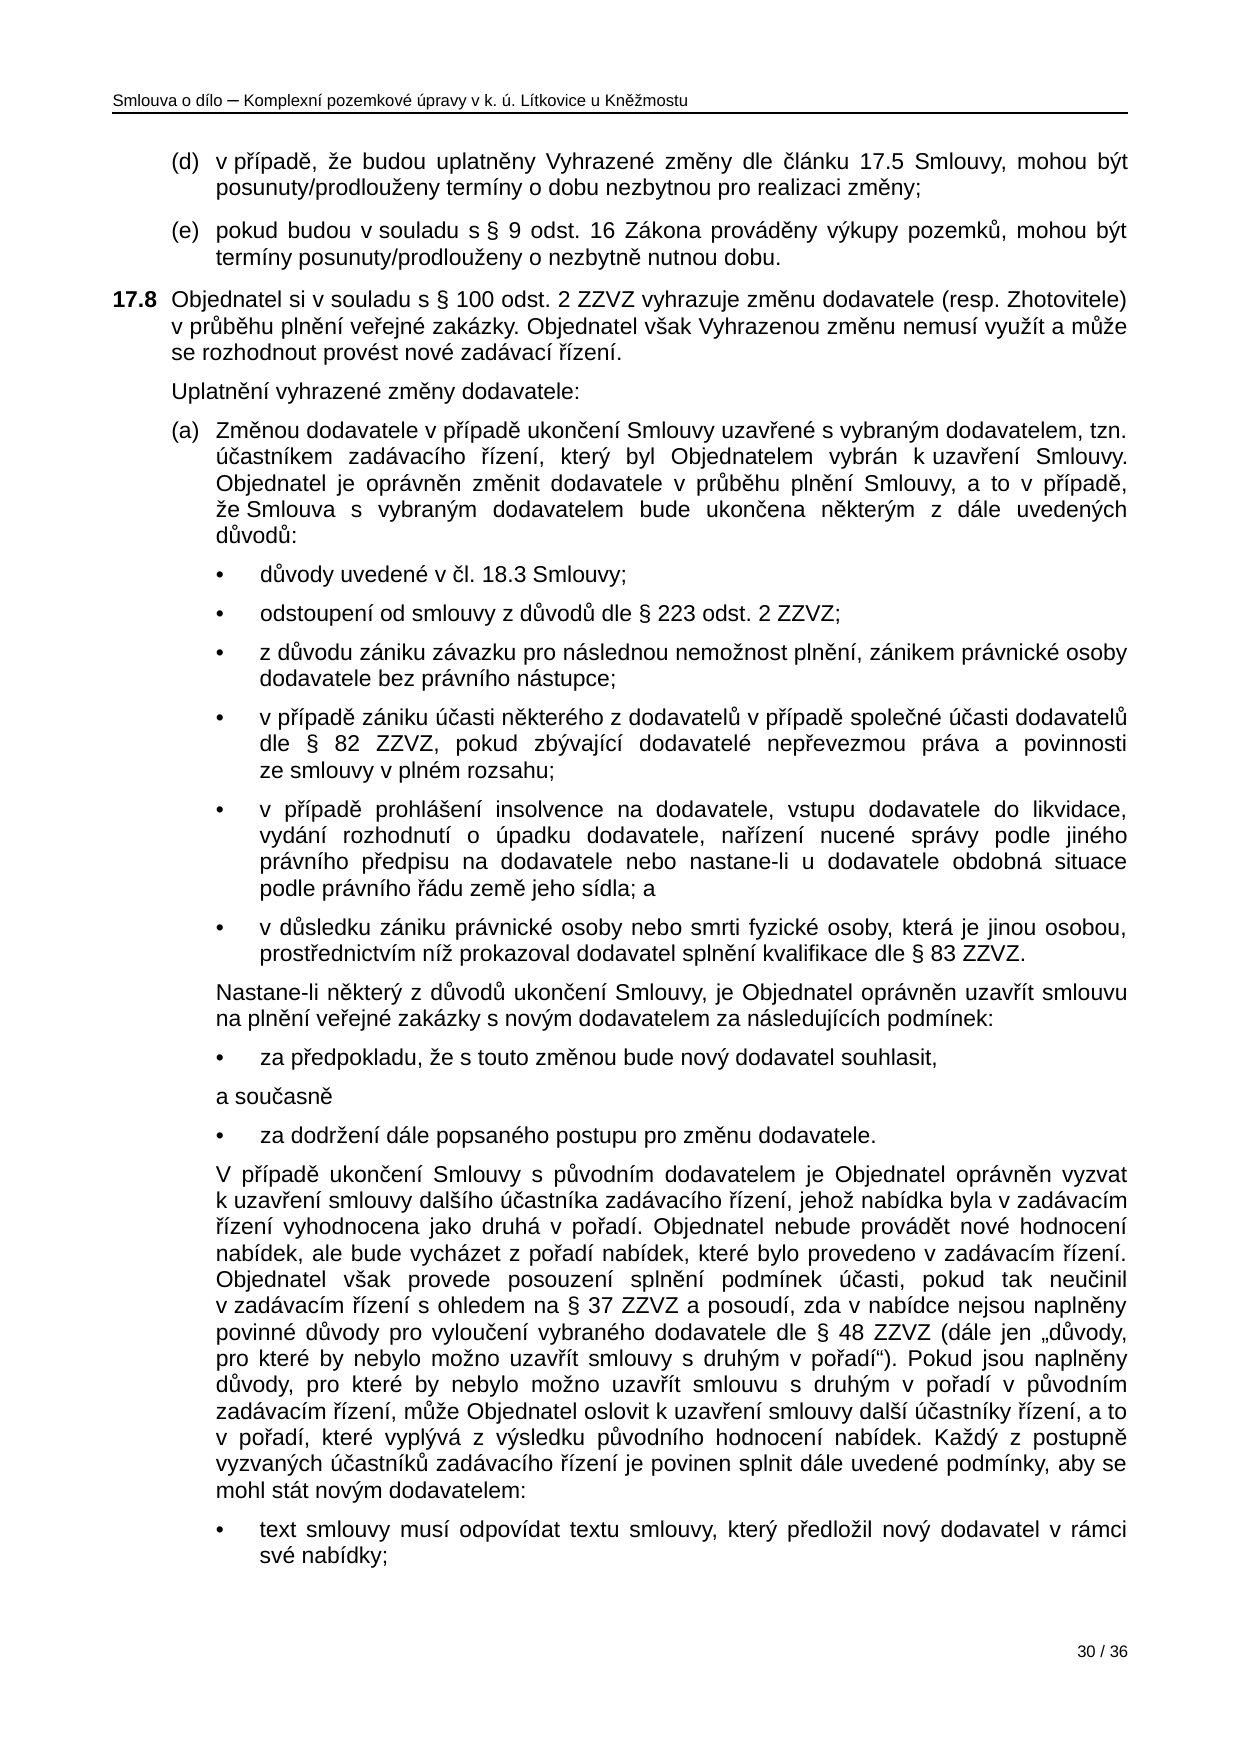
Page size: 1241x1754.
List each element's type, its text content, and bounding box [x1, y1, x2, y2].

text • za dodržení dále popsaného postupu pro změnu dodavatele. [216, 1122, 1128, 1148]
text V případě ukončení Smlouvy s původním dodavatelem je Objednatel oprávněn vyzvat k uzavření smlouvy dalšího účastníka zadávacího řízení, jehož nabídka byla v zadávacím řízení vyhodnocena jako druhá v pořadí. Objednatel nebude provádět nové hodnocení nabídek, ale bude vycházet z pořadí nabídek, které bylo provedeno v zadávacím řízení. Objednatel však provede posouzení splnění podmínek účasti, pokud tak neučinil v zadávacím řízení s ohledem na § 37 ZZVZ a posoudí, zda v nabídce nejsou naplněny povinné důvody pro vyloučení vybraného dodavatele dle § 48 ZZVZ (dále jen „důvody, pro které by nebylo možno uzavřít smlouvy s druhým v pořadí“). Pokud jsou naplněny důvody, pro které by nebylo možno uzavřít smlouvu s druhým v pořadí v původním zadávacím řízení, může Objednatel oslovit k uzavření smlouvy další účastníky řízení, a to v pořadí, které vyplývá z výsledku původního hodnocení nabídek. Každý z postupně vyzvaných účastníků zadávacího řízení je povinen splnit dále uvedené podmínky, aby se mohl stát novým dodavatelem: [216, 1161, 1128, 1503]
list pokud budou v souladu s § 9 odst. 16 Zákona prováděny výkupy pozemků, mohou být termíny posunuty/prodlouženy o nezbytně nutnou dobu. [171, 217, 1128, 270]
text • z důvodu zániku závazku pro následnou nemožnost plnění, zánikem právnické osoby dodavatele bez právního nástupce; [216, 639, 1128, 692]
text • text smlouvy musí odpovídat textu smlouvy, který předložil nový dodavatel v rámci své nabídky; [216, 1516, 1128, 1568]
text • odstoupení od smlouvy z důvodů dle § 223 odst. 2 ZZVZ; [216, 600, 1128, 626]
text • za předpokladu, že s touto změnou bude nový dodavatel souhlasit, [216, 1044, 1128, 1070]
text • v případě prohlášení insolvence na dodavatele, vstupu dodavatele do likvidace, vydání rozhodnutí o úpadku dodavatele, nařízení nucené správy podle jiného právního předpisu na dodavatele nebo nastane-li u dodavatele obdobná situace podle právního řádu země jeho sídla; a [216, 796, 1128, 901]
text a současně [186, 1083, 1128, 1109]
list v případě, že budou uplatněny Vyhrazené změny dle článku 17.5 Smlouvy, mohou být posunuty/prodlouženy termíny o dobu nezbytnou pro realizaci změny; [171, 148, 1128, 200]
text Objednatel si v souladu s § 100 odst. 2 ZZVZ vyhrazuje změnu dodavatele (resp. Zhotovitele) v průběhu plnění veřejné zakázky. Objednatel však Vyhrazenou změnu nemusí využít a může se rozhodnout provést nové zadávací řízení. [112, 286, 1128, 366]
text • důvody uvedené v čl. 18.3 Smlouvy; [216, 561, 1128, 587]
text • v důsledku zániku právnické osoby nebo smrti fyzické osoby, která je jinou osobou, prostřednictvím níž prokazoval dodavatel splnění kvalifikace dle § 83 ZZVZ. [216, 913, 1128, 966]
text • v případě zániku účasti některého z dodavatelů v případě společné účasti dodavatelů dle § 82 ZZVZ, pokud zbývající dodavatelé nepřevezmou práva a povinnosti ze smlouvy v plném rozsahu; [216, 704, 1128, 783]
text Nastane-li některý z důvodů ukončení Smlouvy, je Objednatel oprávněn uzavřít smlouvu na plnění veřejné zakázky s novým dodavatelem za následujících podmínek: [216, 979, 1128, 1031]
list Změnou dodavatele v případě ukončení Smlouvy uzavřené s vybraným dodavatelem, tzn. účastníkem zadávacího řízení, který byl Objednatelem vybrán k uzavření Smlouvy. Objednatel je oprávněn změnit dodavatele v průběhu plnění Smlouvy, a to v případě, že Smlouva s vybraným dodavatelem bude ukončena některým z dále uvedených důvodů: [171, 417, 1128, 549]
list Uplatnění vyhrazené změny dodavatele: [112, 378, 1128, 404]
